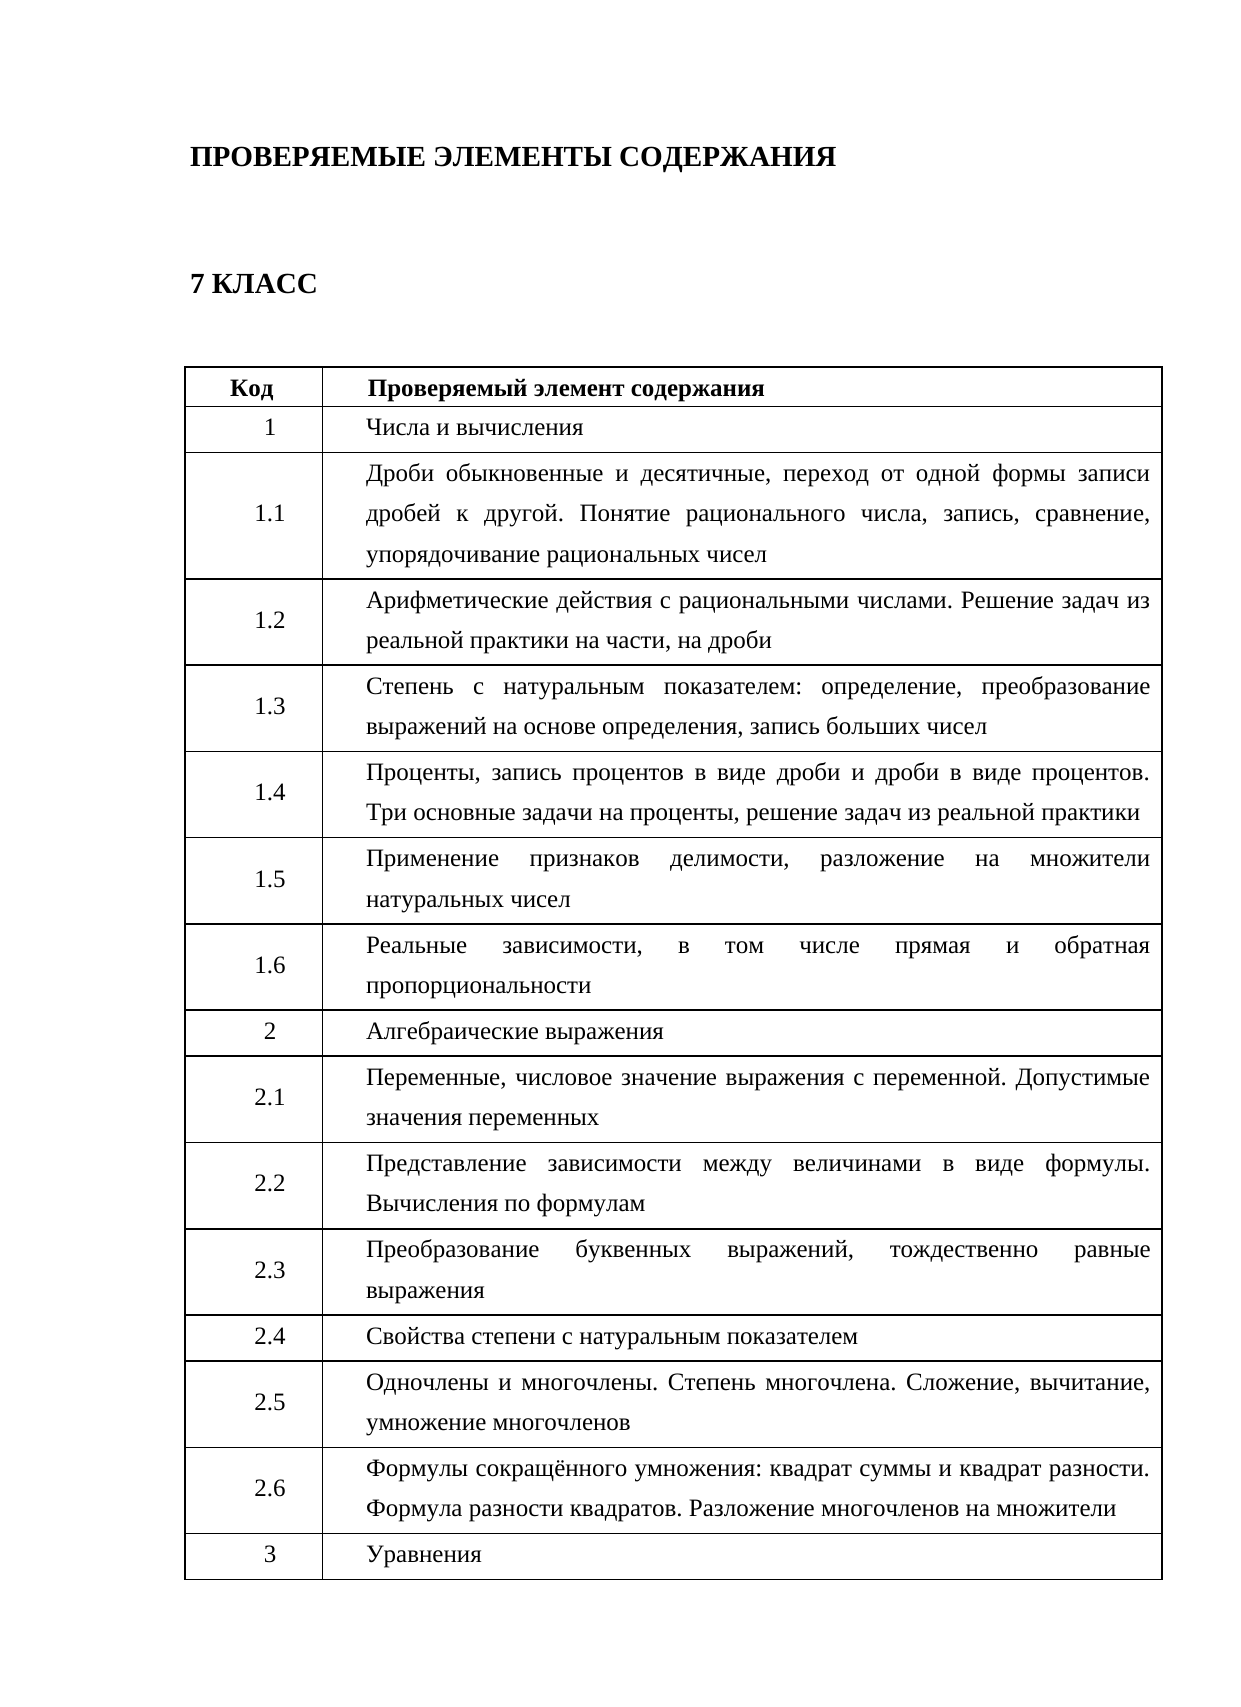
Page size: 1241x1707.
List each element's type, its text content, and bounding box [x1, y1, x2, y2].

table_cell Формулы сокращённого умножения: квадрат суммы и квадрат разности. Формула разности квадратов. Разложение многочленов на множители [323, 1448, 1161, 1533]
table_cell Алгебраические выражения [323, 1011, 1161, 1055]
table_cell Свойства степени с натуральным показателем [323, 1316, 1161, 1360]
table_cell 1.3 [186, 666, 322, 751]
table_cell Дроби обыкновенные и десятичные, переход от одной формы записи дробей к другой. Понятие рационального числа, запись, сравнение, упорядочивание рациональных чисел [323, 453, 1161, 578]
text 7 КЛАСС [190, 266, 1152, 300]
table_cell 2.3 [186, 1230, 322, 1314]
table_cell Реальные зависимости, в том числе прямая и обратная пропорциональности [323, 925, 1161, 1009]
table_header Проверяемый элемент содержания [323, 368, 1161, 406]
table_cell 1.4 [186, 752, 322, 837]
table_cell 2.2 [186, 1143, 322, 1228]
table_cell Применение признаков делимости, разложение на множители натуральных чисел [323, 838, 1161, 923]
table_cell 3 [186, 1534, 322, 1579]
table_cell 2 [186, 1011, 322, 1055]
table_cell 1.5 [186, 838, 322, 923]
table_cell 2.1 [186, 1057, 322, 1142]
table_cell Арифметические действия с рациональными числами. Решение задач из реальной практики на части, на дроби [323, 580, 1161, 664]
table_cell 2.6 [186, 1448, 322, 1533]
table_cell Числа и вычисления [323, 407, 1161, 452]
table_cell 1.6 [186, 925, 322, 1009]
table_cell Переменные, числовое значение выражения с переменной. Допустимые значения переменных [323, 1057, 1161, 1142]
table_cell Уравнения [323, 1534, 1161, 1579]
table_cell 1.1 [186, 453, 322, 578]
table_cell Степень с натуральным показателем: определение, преобразование выражений на основе определения, запись больших чисел [323, 666, 1161, 751]
table_header Код [186, 368, 322, 406]
table_cell 2.5 [186, 1362, 322, 1446]
table_cell Одночлены и многочлены. Степень многочлена. Сложение, вычитание, умножение многочленов [323, 1362, 1161, 1446]
table_cell Преобразование буквенных выражений, тождественно равные выражения [323, 1230, 1161, 1314]
table_cell 1 [186, 407, 322, 452]
table_cell Представление зависимости между величинами в виде формулы. Вычисления по формулам [323, 1143, 1161, 1228]
table_cell Проценты, запись процентов в виде дроби и дроби в виде процентов. Три основные задачи на проценты, решение задач из реальной практики [323, 752, 1161, 837]
table_cell 1.2 [186, 580, 322, 664]
text ПРОВЕРЯЕМЫЕ ЭЛЕМЕНТЫ СОДЕРЖАНИЯ [190, 139, 1152, 172]
table_cell 2.4 [186, 1316, 322, 1360]
